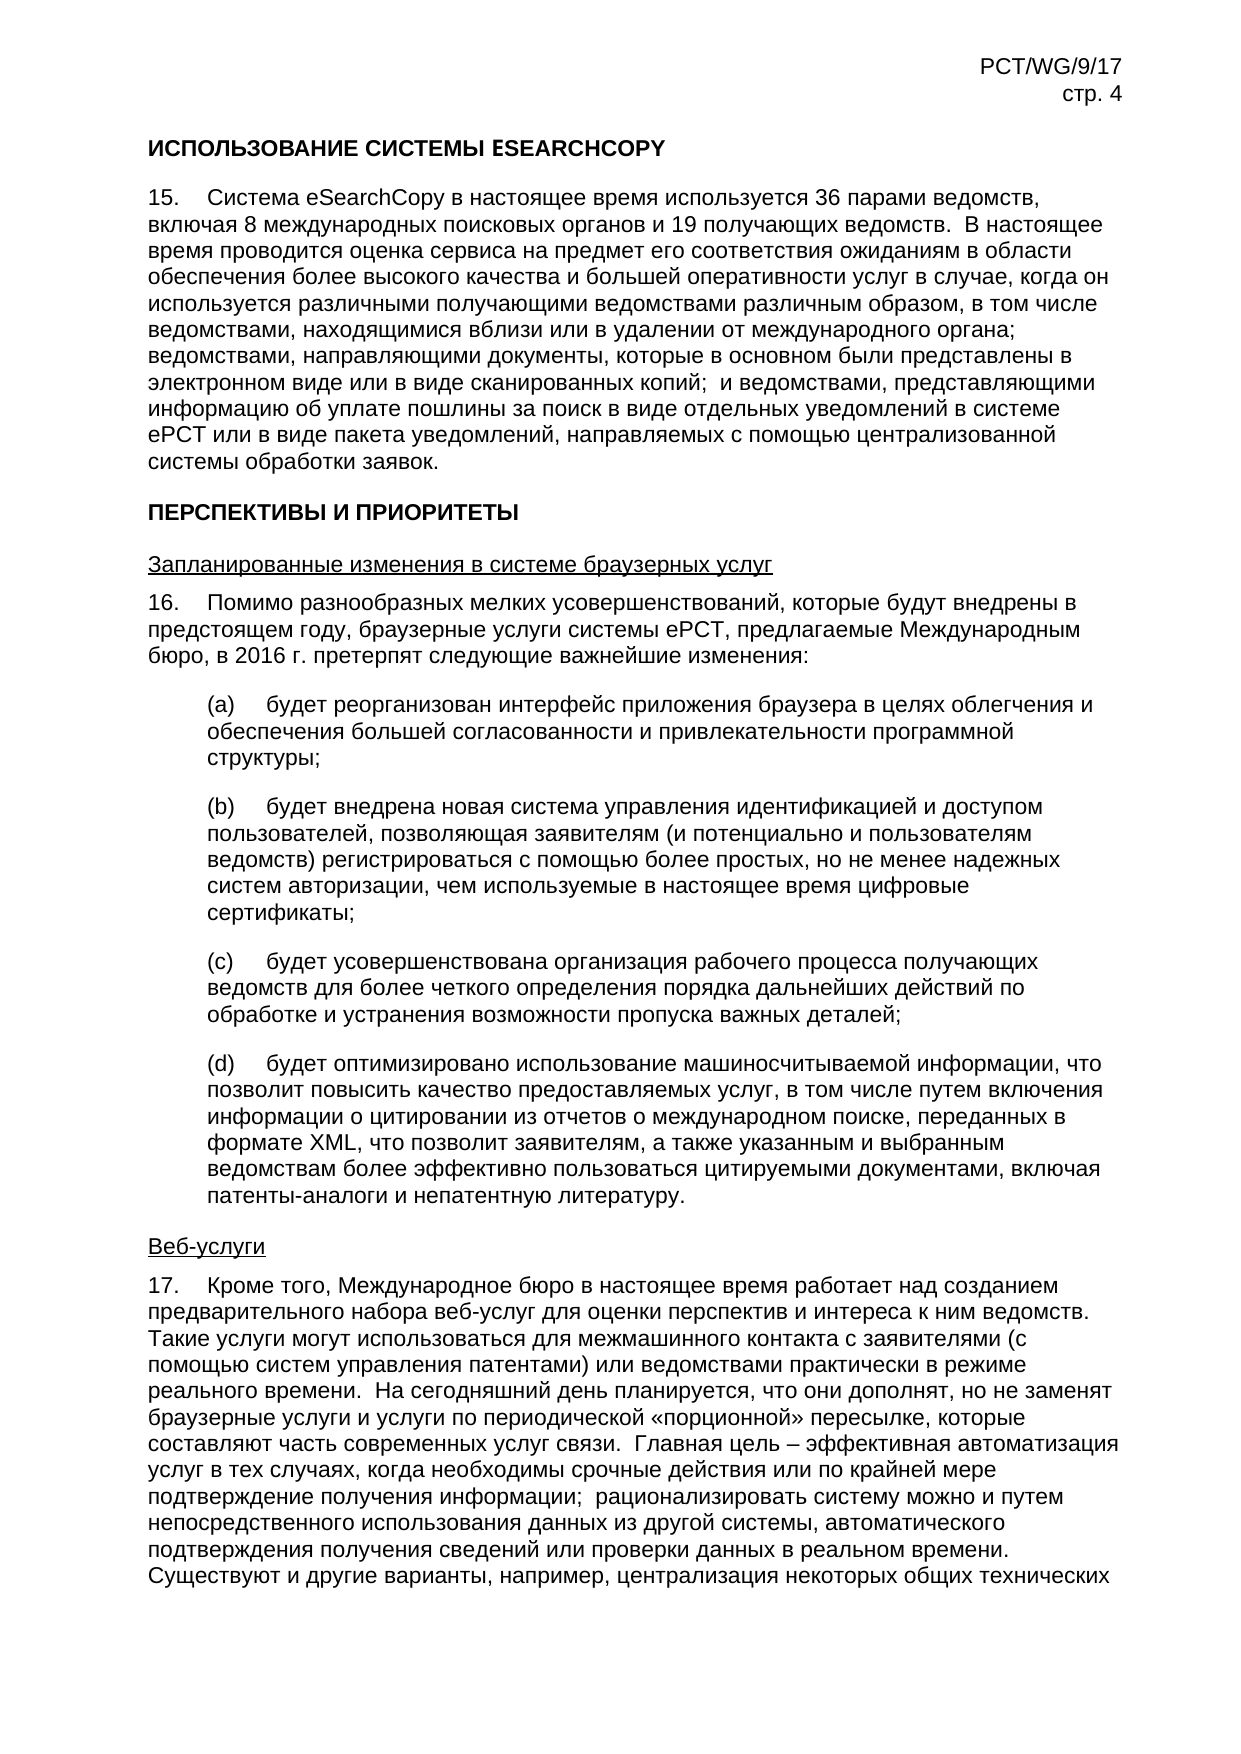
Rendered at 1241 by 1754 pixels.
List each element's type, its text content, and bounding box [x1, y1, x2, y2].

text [148, 1272, 1122, 1588]
list будет оптимизировано использование машиносчитываемой информации, что позволит повысить качество предоставляемых услуг, в том числе путем включения информации о цитировании из отчетов о международном поиске, переданных в формате XML, что позволит заявителям, а также указанным и выбранным ведомствам более эффективно пользоваться цитируемыми документами, включая патенты-аналоги и непатентную литературу. [207, 1050, 1122, 1208]
subtitle использование системы eSearchCopy [148, 132, 1122, 163]
text Помимо разнообразных мелких усовершенствований, которые будут внедрены в предстоящем году, браузерные услуги системы ePCT, предлагаемые Международным бюро, в 2016 г. претерпят следующие важнейшие изменения: [148, 589, 1122, 668]
subtitle Веб-услуги [148, 1233, 1122, 1259]
subtitle Запланированные изменения в системе браузерных услуг [148, 551, 1122, 577]
list будет усовершенствована организация рабочего процесса получающих ведомств для более четкого определения порядка дальнейших действий по обработке и устранения возможности пропуска важных деталей; [207, 948, 1122, 1027]
subtitle пЕРСПЕКТИВЫ и приоритеты [148, 499, 1122, 526]
text Система eSearchCopy в настоящее время используется 36 парами ведомств, включая 8 международных поисковых органов и 19 получающих ведомств. В настоящее время проводится оценка сервиса на предмет его соответствия ожиданиям в области обеспечения более высокого качества и большей оперативности услуг в случае, когда он используется различными получающими ведомствами различным образом, в том числе ведомствами, находящимися вблизи или в удалении от международного органа; ведомствами, направляющими документы, которые в основном были представлены в электронном виде или в виде сканированных копий; и ведомствами, представляющими информацию об уплате пошлины за поиск в виде отдельных уведомлений в системе ePCT или в виде пакета уведомлений, направляемых с помощью централизованной системы обработки заявок. [148, 184, 1122, 474]
list будет внедрена новая система управления идентификацией и доступом пользователей, позволяющая заявителям (и потенциально и пользователям ведомств) регистрироваться с помощью более простых, но не менее надежных систем авторизации, чем используемые в настоящее время цифровые сертификаты; [207, 793, 1122, 925]
list будет реорганизован интерфейс приложения браузера в целях облегчения и обеспечения большей согласованности и привлекательности программной структуры; [207, 691, 1122, 770]
